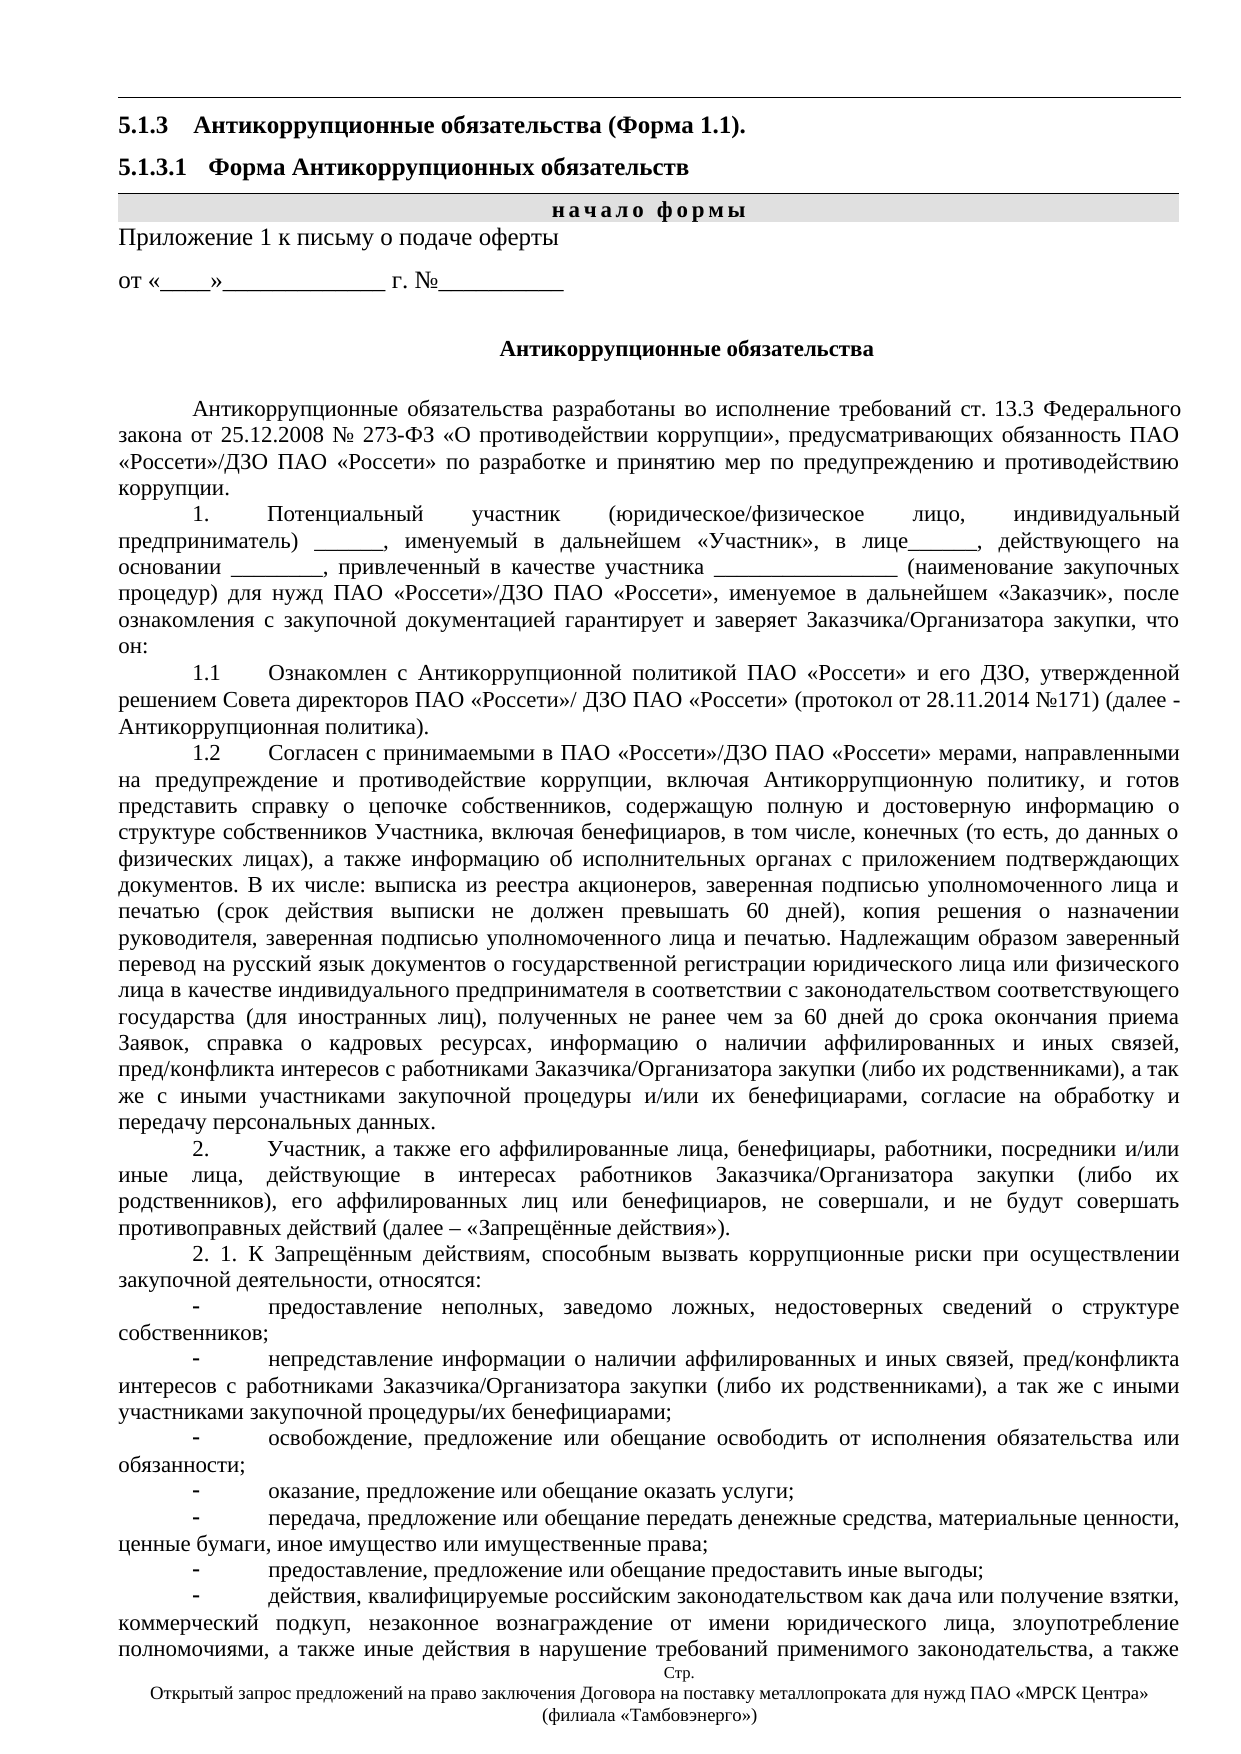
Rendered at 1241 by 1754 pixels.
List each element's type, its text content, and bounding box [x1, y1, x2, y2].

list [118, 1583, 1181, 1662]
list Потенциальный участник (юридическое/физическое лицо, индивидуальный предприниматель) ______, именуемый в дальнейшем «Участник», в лице______, действующего на основании ________, привлеченный в качестве участника ________________ (наименование закупочных процедур) для нужд ПАО «Россети»/ДЗО ПАО «Россети», именуемое в дальнейшем «Заказчик», после ознакомления с закупочной документацией гарантирует и заверяет Заказчика/Организатора закупки, что он: [118, 500, 1181, 658]
text от «____»_____________ г. №__________ [118, 266, 1181, 294]
text 1.1 Ознакомлен с Антикоррупционной политикой ПАО «Россети» и его ДЗО, утвержденной решением Совета директоров ПАО «Россети»/ ДЗО ПАО «Россети» (протокол от 28.11.2014 №171) (далее - Антикоррупционная политика). [118, 658, 1181, 739]
text Антикоррупционные обязательства разработаны во исполнение требований ст. 13.3 Федерального закона от 25.12.2008 № 273-ФЗ «О противодействии коррупции», предусматривающих обязанность ПАО «Россети»/ДЗО ПАО «Россети» по разработке и принятию мер по предупреждению и противодействию коррупции. [118, 395, 1181, 500]
subtitle Антикоррупционные обязательства (Форма 1.1). [118, 111, 1181, 139]
list непредставление информации о наличии аффилированных и иных связей, пред/конфликта интересов с работниками Заказчика/Организатора закупки (либо их родственниками), а так же с иными участниками закупочной процедуры/их бенефициарами; [118, 1345, 1181, 1424]
subtitle Форма Антикоррупционных обязательств [118, 152, 1181, 181]
list Согласен с принимаемыми в ПАО «Россети»/ДЗО ПАО «Россети» мерами, направленными на предупреждение и противодействие коррупции, включая Антикоррупционную политику, и готов представить справку о цепочке собственников, содержащую полную и достоверную информацию о структуре собственников Участника, включая бенефициаров, в том числе, конечных (то есть, до данных о физических лицах), а также информацию об исполнительных органах с приложением подтверждающих документов. В их числе: выписка из реестра акционеров, заверенная подписью уполномоченного лица и печатью (срок действия выписки не должен превышать 60 дней), копия решения о назначении руководителя, заверенная подписью уполномоченного лица и печатью. Надлежащим образом заверенный перевод на русский язык документов о государственной регистрации юридического лица или физического лица в качестве индивидуального предпринимателя в соответствии с законодательством соответствующего государства (для иностранных лиц), полученных не ранее чем за 60 дней до срока окончания приема Заявок, справка о кадровых ресурсах, информацию о наличии аффилированных и иных связей, пред/конфликта интересов с работниками Заказчика/Организатора закупки (либо их родственниками), а так же с иными участниками закупочной процедуры и/или их бенефициарами, согласие на обработку и передачу персональных данных. [118, 739, 1181, 1134]
text 2. 1. К Запрещённым действиям, способным вызвать коррупционные риски при осуществлении закупочной деятельности, относятся: [118, 1240, 1181, 1293]
text начало формы [118, 194, 1179, 222]
list передача, предложение или обещание передать денежные средства, материальные ценности, ценные бумаги, иное имущество или имущественные права; [118, 1503, 1181, 1556]
list оказание, предложение или обещание оказать услуги; [118, 1477, 1181, 1503]
list освобождение, предложение или обещание освободить от исполнения обязательства или обязанности; [118, 1424, 1181, 1477]
text Приложение 1 к письму о подаче оферты [118, 222, 1181, 251]
list предоставление, предложение или обещание предоставить иные выгоды; [118, 1556, 1181, 1583]
text Антикоррупционные обязательства [118, 335, 1181, 361]
list предоставление неполных, заведомо ложных, недостоверных сведений о структуре собственников; [118, 1293, 1181, 1345]
list Участник, а также его аффилированные лица, бенефициары, работники, посредники и/или иные лица, действующие в интересах работников Заказчика/Организатора закупки (либо их родственников), его аффилированных лиц или бенефициаров, не совершали, и не будут совершать противоправных действий (далее – «Запрещённые действия»). [118, 1134, 1181, 1240]
